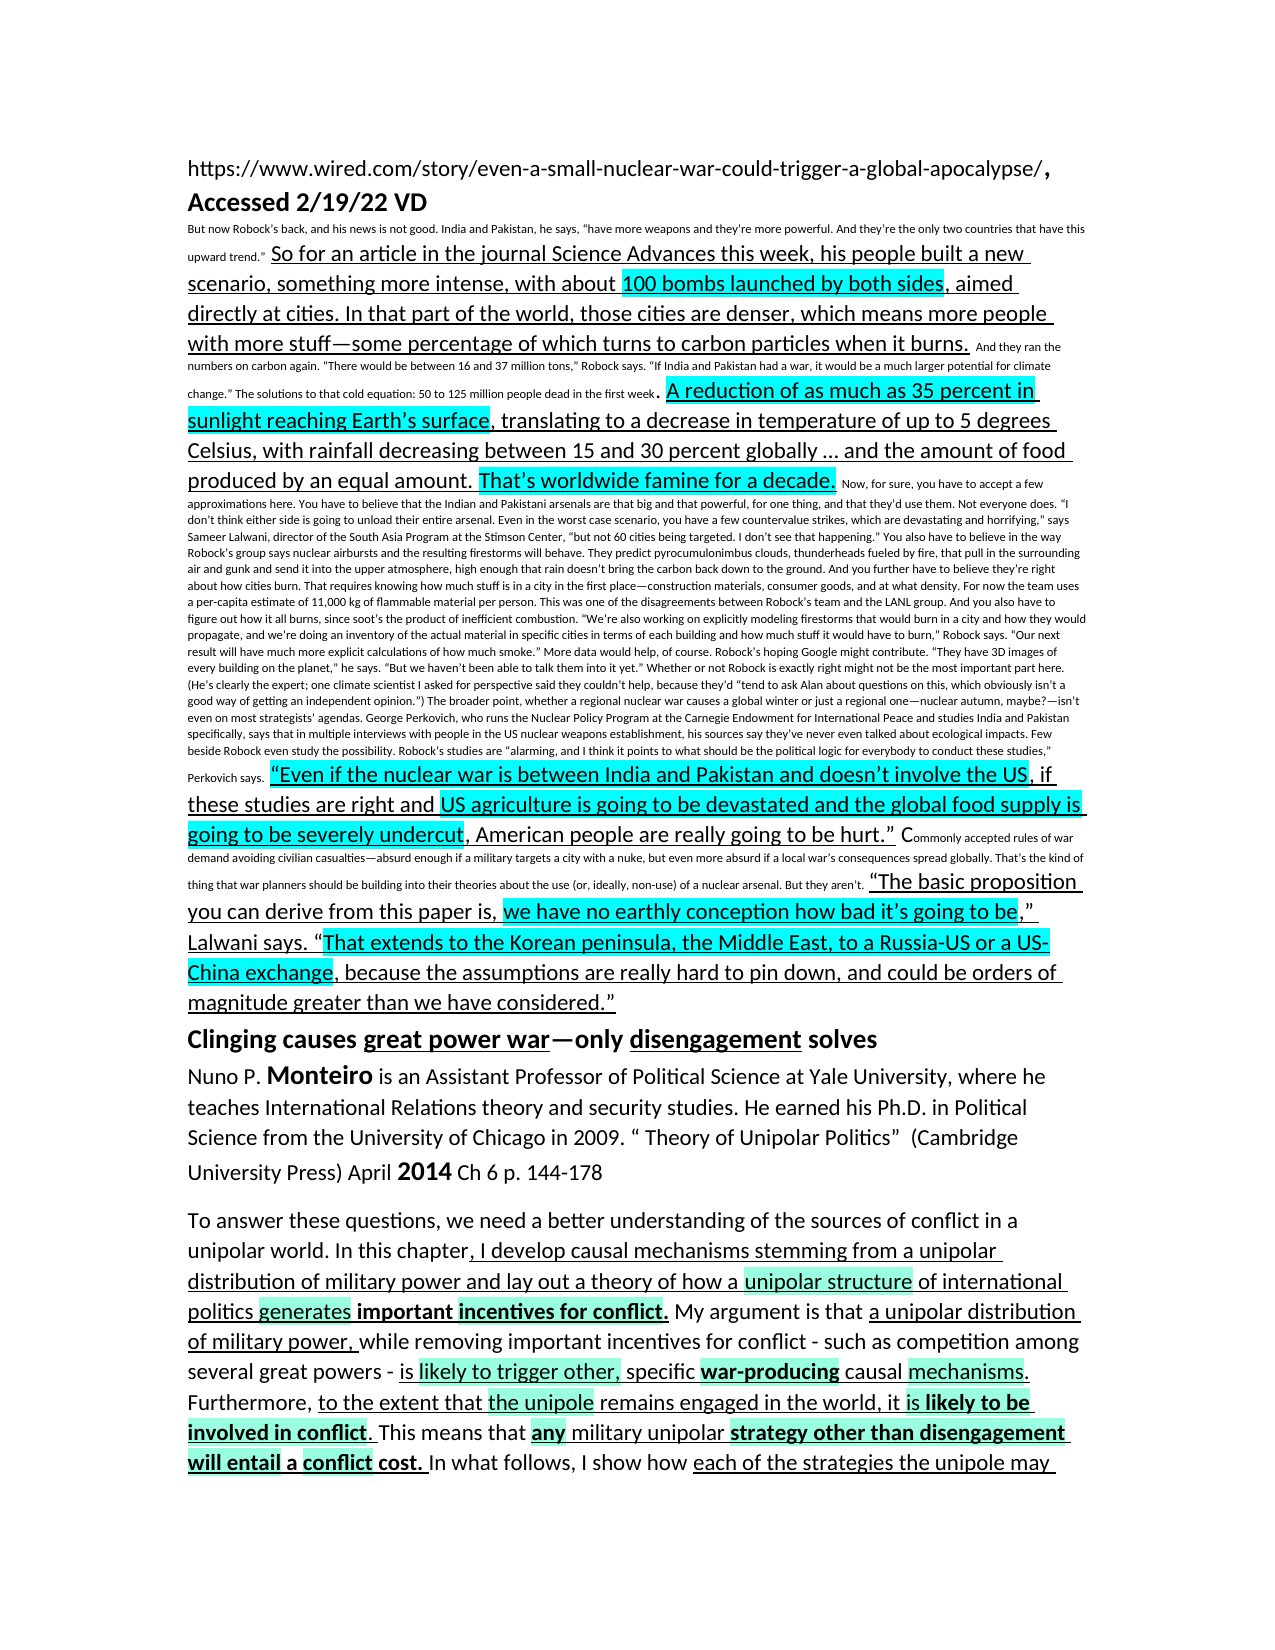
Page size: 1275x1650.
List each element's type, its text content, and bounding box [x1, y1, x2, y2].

text Nuno P. Monteiro is an Assistant Professor of Political Science at Yale University, where he teaches International Relations theory and security studies. He earned his Ph.D. in Political Science from the University of Chicago in 2009. “ Theory of Unipolar Politics” (Cambridge University Press) April 2014 Ch 6 p. 144-178 [187, 1058, 1087, 1187]
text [187, 150, 1087, 219]
subtitle Clinging causes great power war—only disengagement solves [187, 1022, 1087, 1056]
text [187, 1206, 1087, 1476]
text But now Robock’s back, and his news is not good. India and Pakistan, he says, “have more weapons and they’re more powerful. And they’re the only two countries that have this upward trend.” So for an article in the journal Science Advances this week, his people built a new scenario, something more intense, with about 100 bombs launched by both sides, aimed directly at cities. In that part of the world, those cities are denser, which means more people with more stuff—some percentage of which turns to carbon particles when it burns. And they ran the numbers on carbon again. “There would be between 16 and 37 million tons,” Robock says. “If India and Pakistan had a war, it would be a much larger potential for climate change.” The solutions to that cold equation: 50 to 125 million people dead in the first week. A reduction of as much as 35 percent in sunlight reaching Earth’s surface, translating to a decrease in temperature of up to 5 degrees Celsius, with rainfall decreasing between 15 and 30 percent globally … and the amount of food produced by an equal amount. That’s worldwide famine for a decade. Now, for sure, you have to accept a few approximations here. You have to believe that the Indian and Pakistani arsenals are that big and that powerful, for one thing, and that they’d use them. Not everyone does. “I don’t think either side is going to unload their entire arsenal. Even in the worst case scenario, you have a few countervalue strikes, which are devastating and horrifying,” says Sameer Lalwani, director of the South Asia Program at the Stimson Center, “but not 60 cities being targeted. I don’t see that happening.” You also have to believe in the way Robock’s group says nuclear airbursts and the resulting firestorms will behave. They predict pyrocumulonimbus clouds, thunderheads fueled by fire, that pull in the surrounding air and gunk and send it into the upper atmosphere, high enough that rain doesn’t bring the carbon back down to the ground. And you further have to believe they’re right about how cities burn. That requires knowing how much stuff is in a city in the first place—construction materials, consumer goods, and at what density. For now the team uses a per-capita estimate of 11,000 kg of flammable material per person. This was one of the disagreements between Robock’s team and the LANL group. And you also have to figure out how it all burns, since soot’s the product of inefficient combustion. “We’re also working on explicitly modeling firestorms that would burn in a city and how they would propagate, and we’re doing an inventory of the actual material in specific cities in terms of each building and how much stuff it would have to burn,” Robock says. “Our next result will have much more explicit calculations of how much smoke.” More data would help, of course. Robock’s hoping Google might contribute. “They have 3D images of every building on the planet,” he says. “But we haven’t been able to talk them into it yet.” Whether or not Robock is exactly right might not be the most important part here. (He’s clearly the expert; one climate scientist I asked for perspective said they couldn’t help, because they’d “tend to ask Alan about questions on this, which obviously isn’t a good way of getting an independent opinion.”) The broader point, whether a regional nuclear war causes a global winter or just a regional one—nuclear autumn, maybe?—isn’t even on most strategists’ agendas. George Perkovich, who runs the Nuclear Policy Program at the Carnegie Endowment for International Peace and studies India and Pakistan specifically, says that in multiple interviews with people in the US nuclear weapons establishment, his sources say they’ve never even talked about ecological impacts. Few beside Robock even study the possibility. Robock’s studies are “alarming, and I think it points to what should be the political logic for everybody to conduct these studies,” Perkovich says. “Even if the nuclear war is between India and Pakistan and doesn’t involve the US, if these studies are right and US agriculture is going to be devastated and the global food supply is going to be severely undercut, American people are really going to be hurt.” Commonly accepted rules of war demand avoiding civilian casualties—absurd enough if a military targets a city with a nuke, but even more absurd if a local war’s consequences spread globally. That’s the kind of thing that war planners should be building into their theories about the use (or, ideally, non-use) of a nuclear arsenal. But they aren’t. “The basic proposition you can derive from this paper is, we have no earthly conception how bad it’s going to be,” Lalwani says. “That extends to the Korean peninsula, the Middle East, to a Russia-US or a US-China exchange, because the assumptions are really hard to pin down, and could be orders of magnitude greater than we have considered.” [187, 221, 1087, 814]
